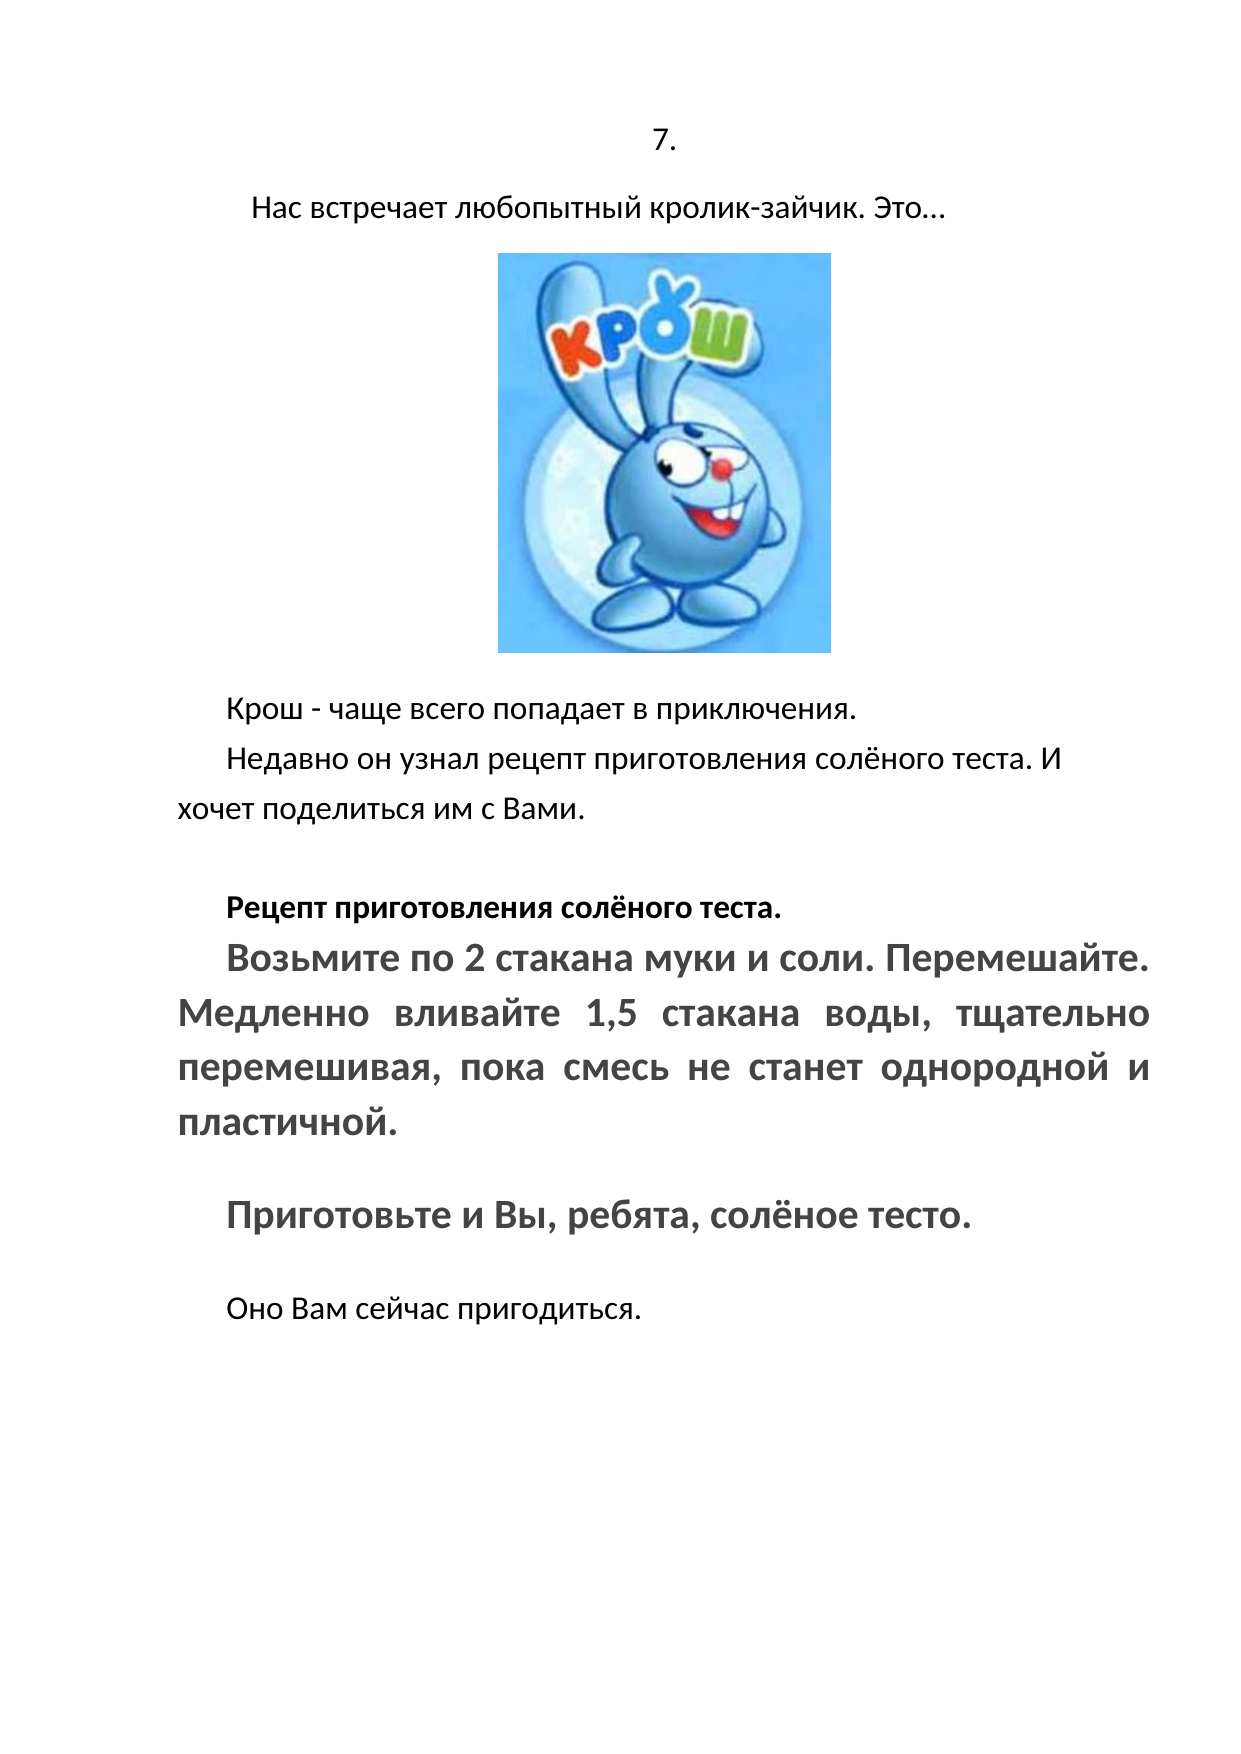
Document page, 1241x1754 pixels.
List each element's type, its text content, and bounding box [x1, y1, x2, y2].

text Недавно он узнал рецепт приготовления солёного теста. И хочет поделиться им с Вами. [177, 728, 1103, 827]
text Приготовьте и Вы, ребята, солёное тесто. [177, 1184, 1152, 1239]
text Крош - чаще всего попадает в приключения. [177, 678, 1103, 728]
text Оно Вам сейчас пригодиться. [177, 1278, 1103, 1328]
text 7. [177, 118, 1152, 159]
text Возьмите по 2 стакана муки и соли. Перемешайте. Медленно вливайте 1,5 стакана воды, тщательно перемешивая, пока смесь не станет однородной и пластичной. [177, 927, 1152, 1146]
picture [497, 253, 832, 653]
text Рецепт приготовления солёного теста. [177, 877, 1103, 927]
text Нас встречает любопытный кролик-зайчик. Это… [177, 186, 1152, 226]
